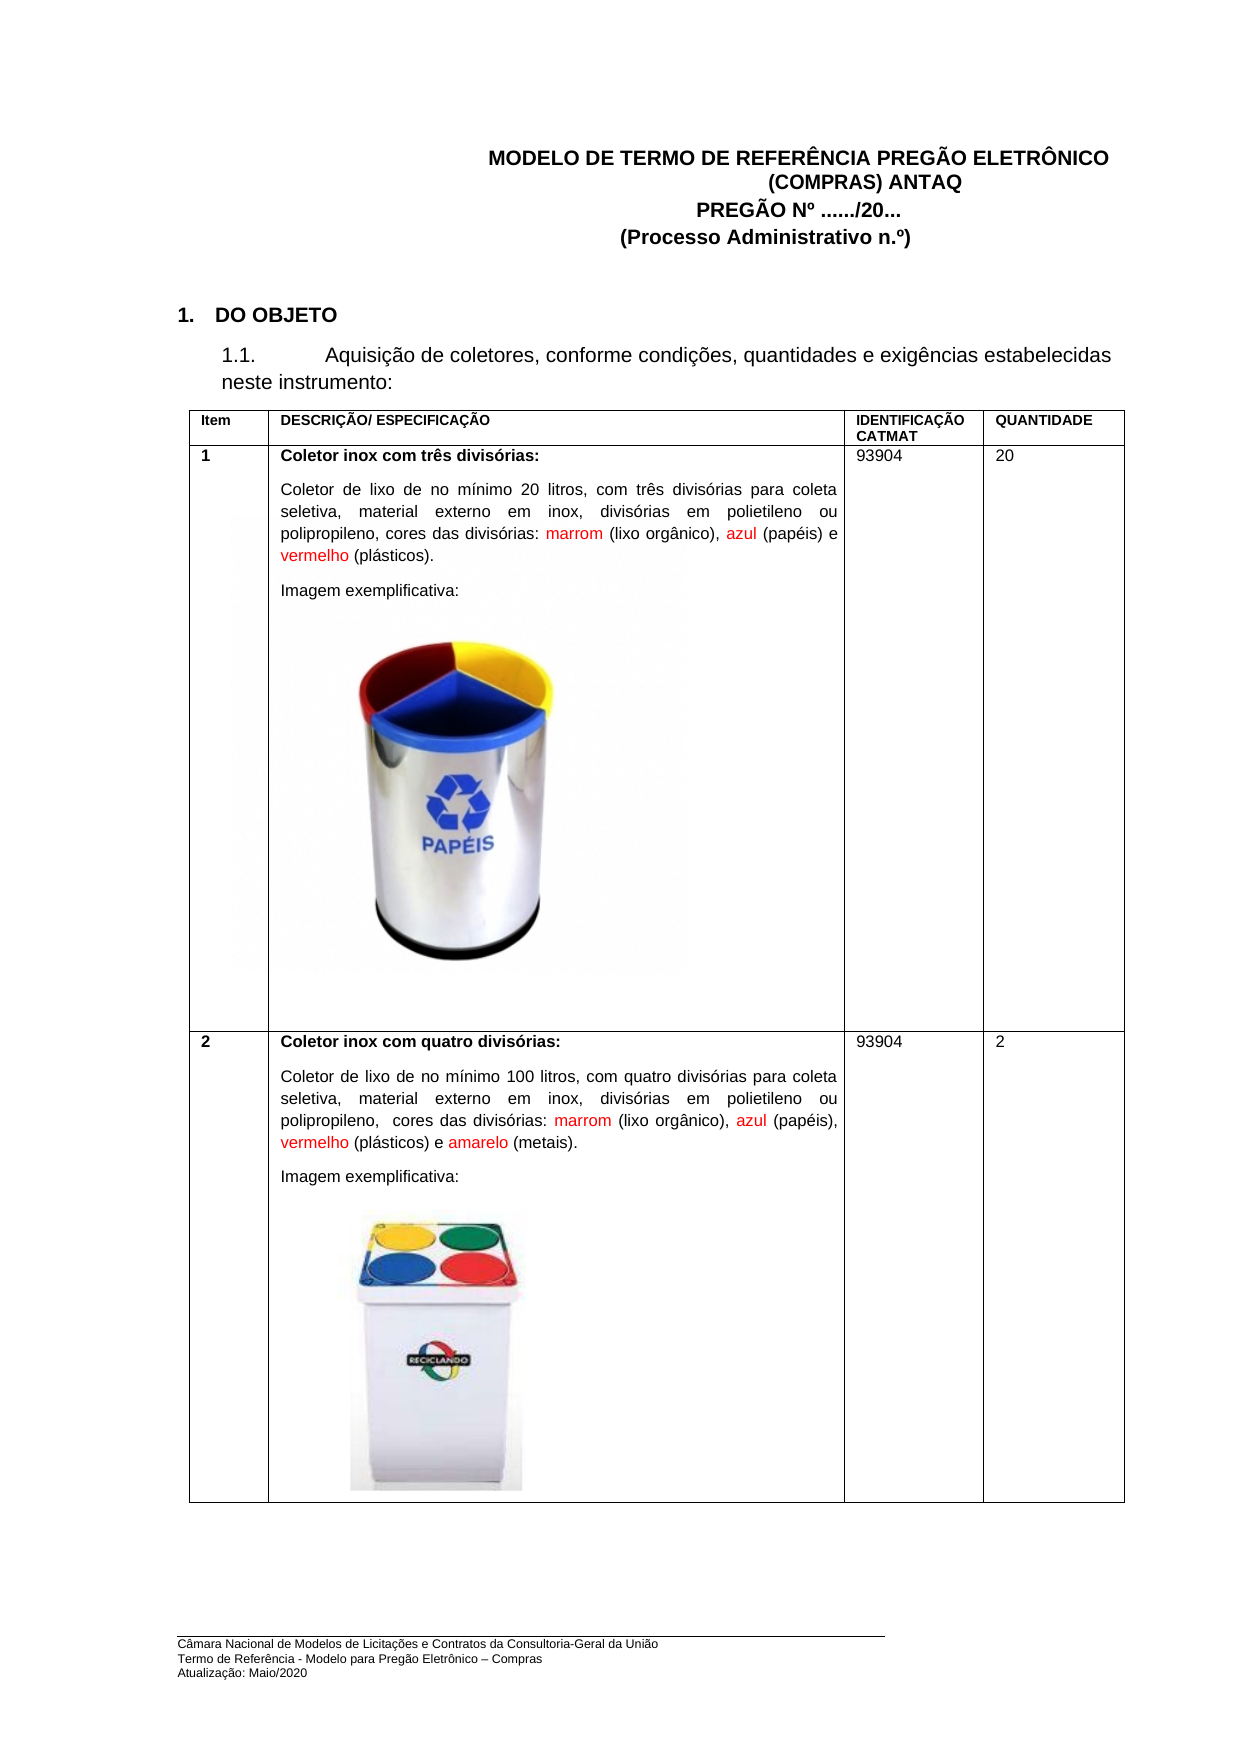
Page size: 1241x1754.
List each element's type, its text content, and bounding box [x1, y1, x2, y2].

table_cell 20 [984, 446, 1124, 1031]
table_header IDENTIFICAÇÃO CATMAT [845, 411, 983, 445]
text (Processo Administrativo n.º) [392, 225, 1139, 249]
table_cell 1 [190, 446, 268, 1031]
subtitle MODELO DE TERMO DE REFERÊNCIA PREGÃO ELETRÔNICO [458, 146, 1139, 170]
table_header Item [190, 411, 268, 445]
picture [269, 1210, 604, 1498]
text (COMPRAS) ANTAQ [591, 170, 1139, 194]
table_header QUANTIDADE [984, 411, 1124, 445]
table_cell 93904 [845, 446, 983, 1031]
list DO OBJETO [177, 302, 1139, 326]
table_header DESCRIÇÃO/ ESPECIFICAÇÃO [269, 411, 844, 445]
table_cell 2 [190, 1032, 268, 1502]
list Aquisição de coletores, conforme condições, quantidades e exigências estabelecidas neste instrumento: [221, 342, 1139, 394]
table_cell Coletor inox com três divisórias: Coletor de lixo de no mínimo 20 litros, com três divisórias para coleta seletiva, material externo em inox, divisórias em polietileno ou polipropileno, cores das divisórias: marrom (lixo orgânico), azul (papéis) e vermelho (plásticos). Imagem exemplificativa: [269, 446, 844, 1031]
text PREGÃO Nº ....../20... [458, 197, 1139, 221]
table_cell Coletor inox com quatro divisórias: Coletor de lixo de no mínimo 100 litros, com quatro divisórias para coleta seletiva, material externo em inox, divisórias em polietileno ou polipropileno, cores das divisórias: marrom (lixo orgânico), azul (papéis), vermelho (plásticos) e amarelo (metais). Imagem exemplificativa: [269, 1032, 844, 1502]
table_cell 93904 [845, 1032, 983, 1502]
table_cell 2 [984, 1032, 1124, 1502]
